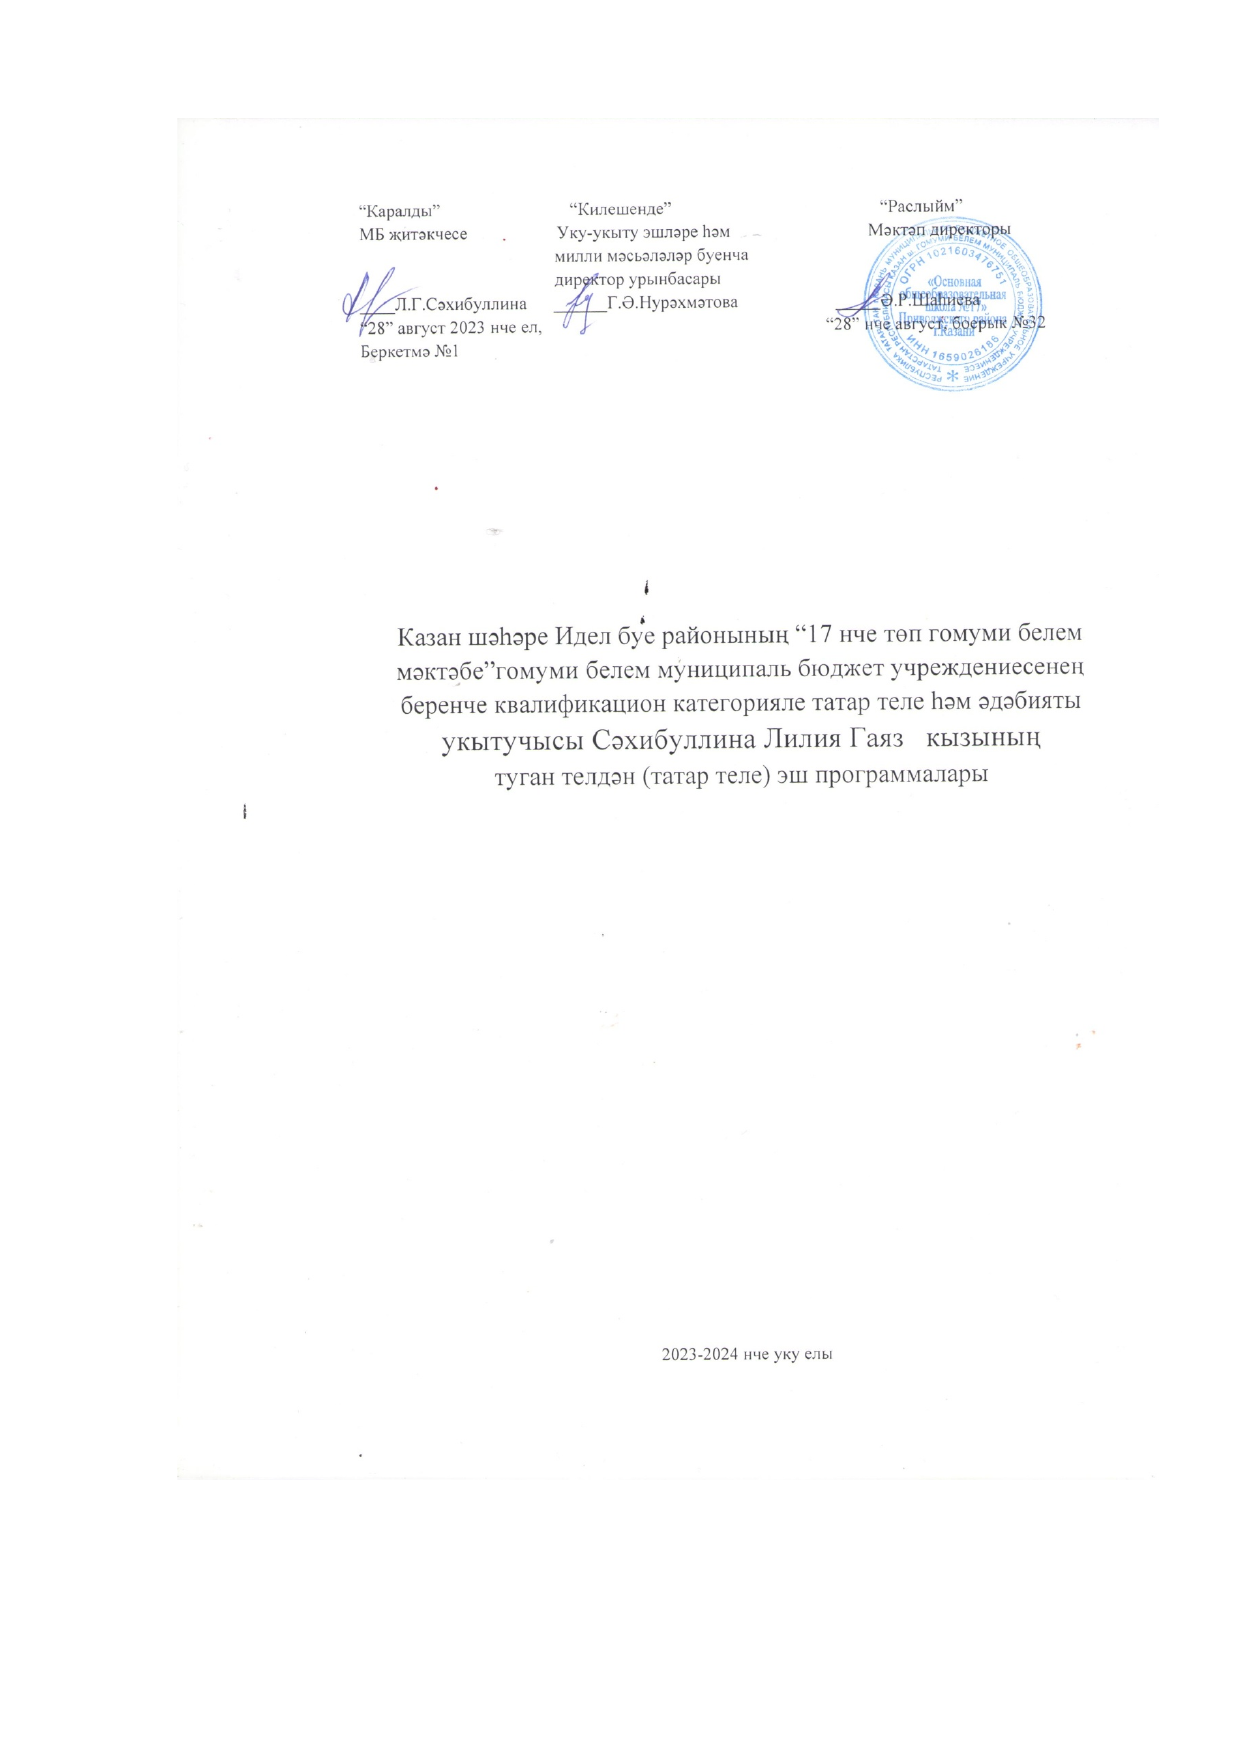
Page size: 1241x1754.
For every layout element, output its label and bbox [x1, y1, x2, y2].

picture [177, 118, 1159, 1480]
